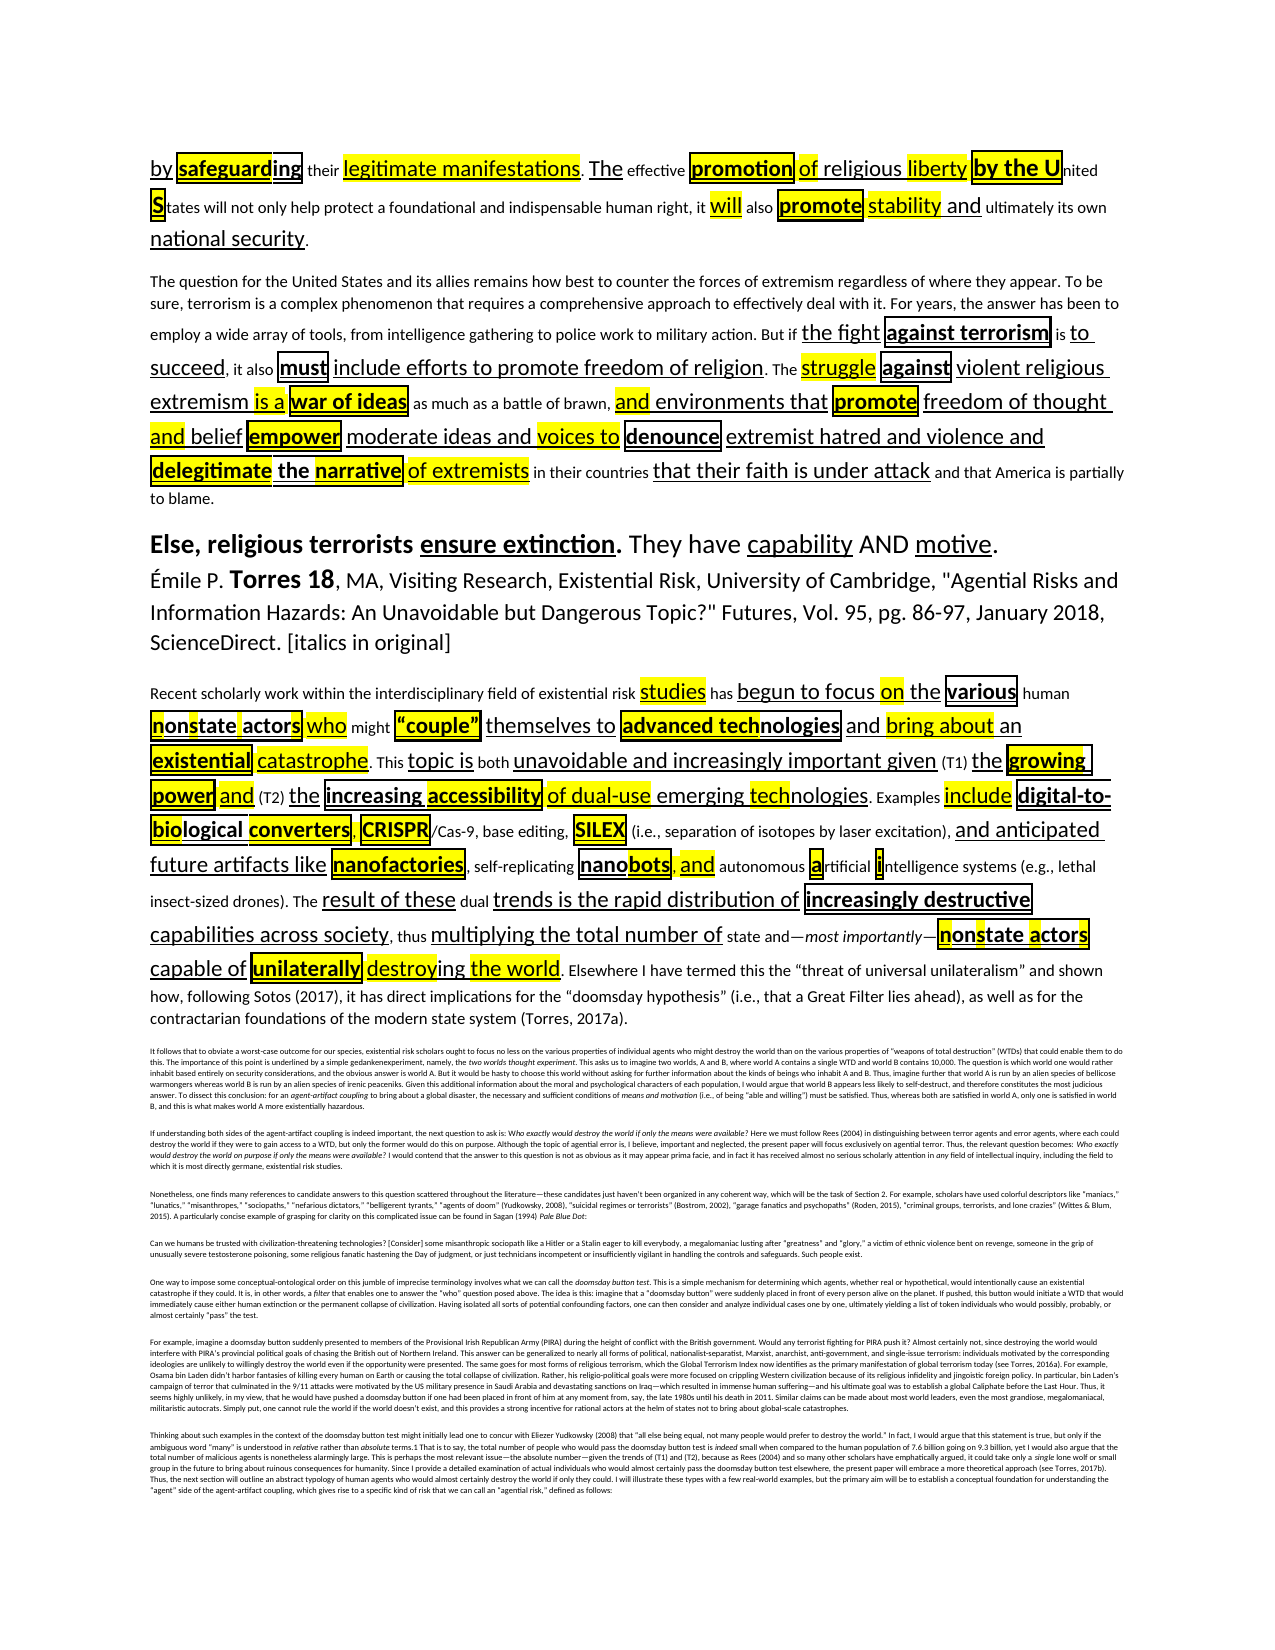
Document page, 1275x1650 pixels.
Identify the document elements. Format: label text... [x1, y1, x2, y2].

subtitle Else, religious terrorists ensure extinction. They have capability AND motive. [150, 527, 1125, 560]
text The question for the United States and its allies remains how best to counter the forces of extremism regardless of where they appear. To be sure, terrorism is a complex phenomenon that requires a comprehensive approach to effectively deal with it. For years, the answer has been to employ a wide array of tools, from intelligence gathering to police work to military action. But if the fight against terrorism is to succeed, it also must include efforts to promote freedom of religion. The struggle against violent religious extremism is a war of ideas as much as a battle of brawn, and environments that promote freedom of thought and belief empower moderate ideas and voices to denounce extremist hatred and violence and delegitimate the narrative of extremists in their countries that their faith is under attack and that America is partially to blame. [150, 271, 1125, 509]
text Émile P. Torres 18, MA, Visiting Research, Existential Risk, University of Cambridge, "Agential Risks and Information Hazards: An Unavoidable but Dangerous Topic?" Futures, Vol. 95, pg. 86-97, January 2018, ScienceDirect. [italics in original] [150, 562, 1125, 656]
text Recent scholarly work within the interdisciplinary field of existential risk studies has begun to focus on the various human nonstate actors who might “couple” themselves to advanced technologies and bring about an existential catastrophe. This topic is both unavoidable and increasingly important given (T1) the growing power and (T2) the increasing accessibility of dual-use emerging technologies. Examples include digital-to-biological converters, CRISPR/Cas-9, base editing, SILEX (i.e., separation of isotopes by laser excitation), and anticipated future artifacts like nanofactories, self-replicating nanobots, and autonomous artificial intelligence systems (e.g., lethal insect-sized drones). The result of these dual trends is the rapid distribution of increasingly destructive capabilities across society, thus multiplying the total number of state and—most importantly—nonstate actors capable of unilaterally destroying the world. Elsewhere I have termed this the “threat of universal unilateralism” and shown how, following Sotos (2017), it has direct implications for the “doomsday hypothesis” (i.e., that a Great Filter lies ahead), as well as for the contractarian foundations of the modern state system (Torres, 2017a). [150, 675, 1125, 1028]
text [150, 150, 1125, 252]
